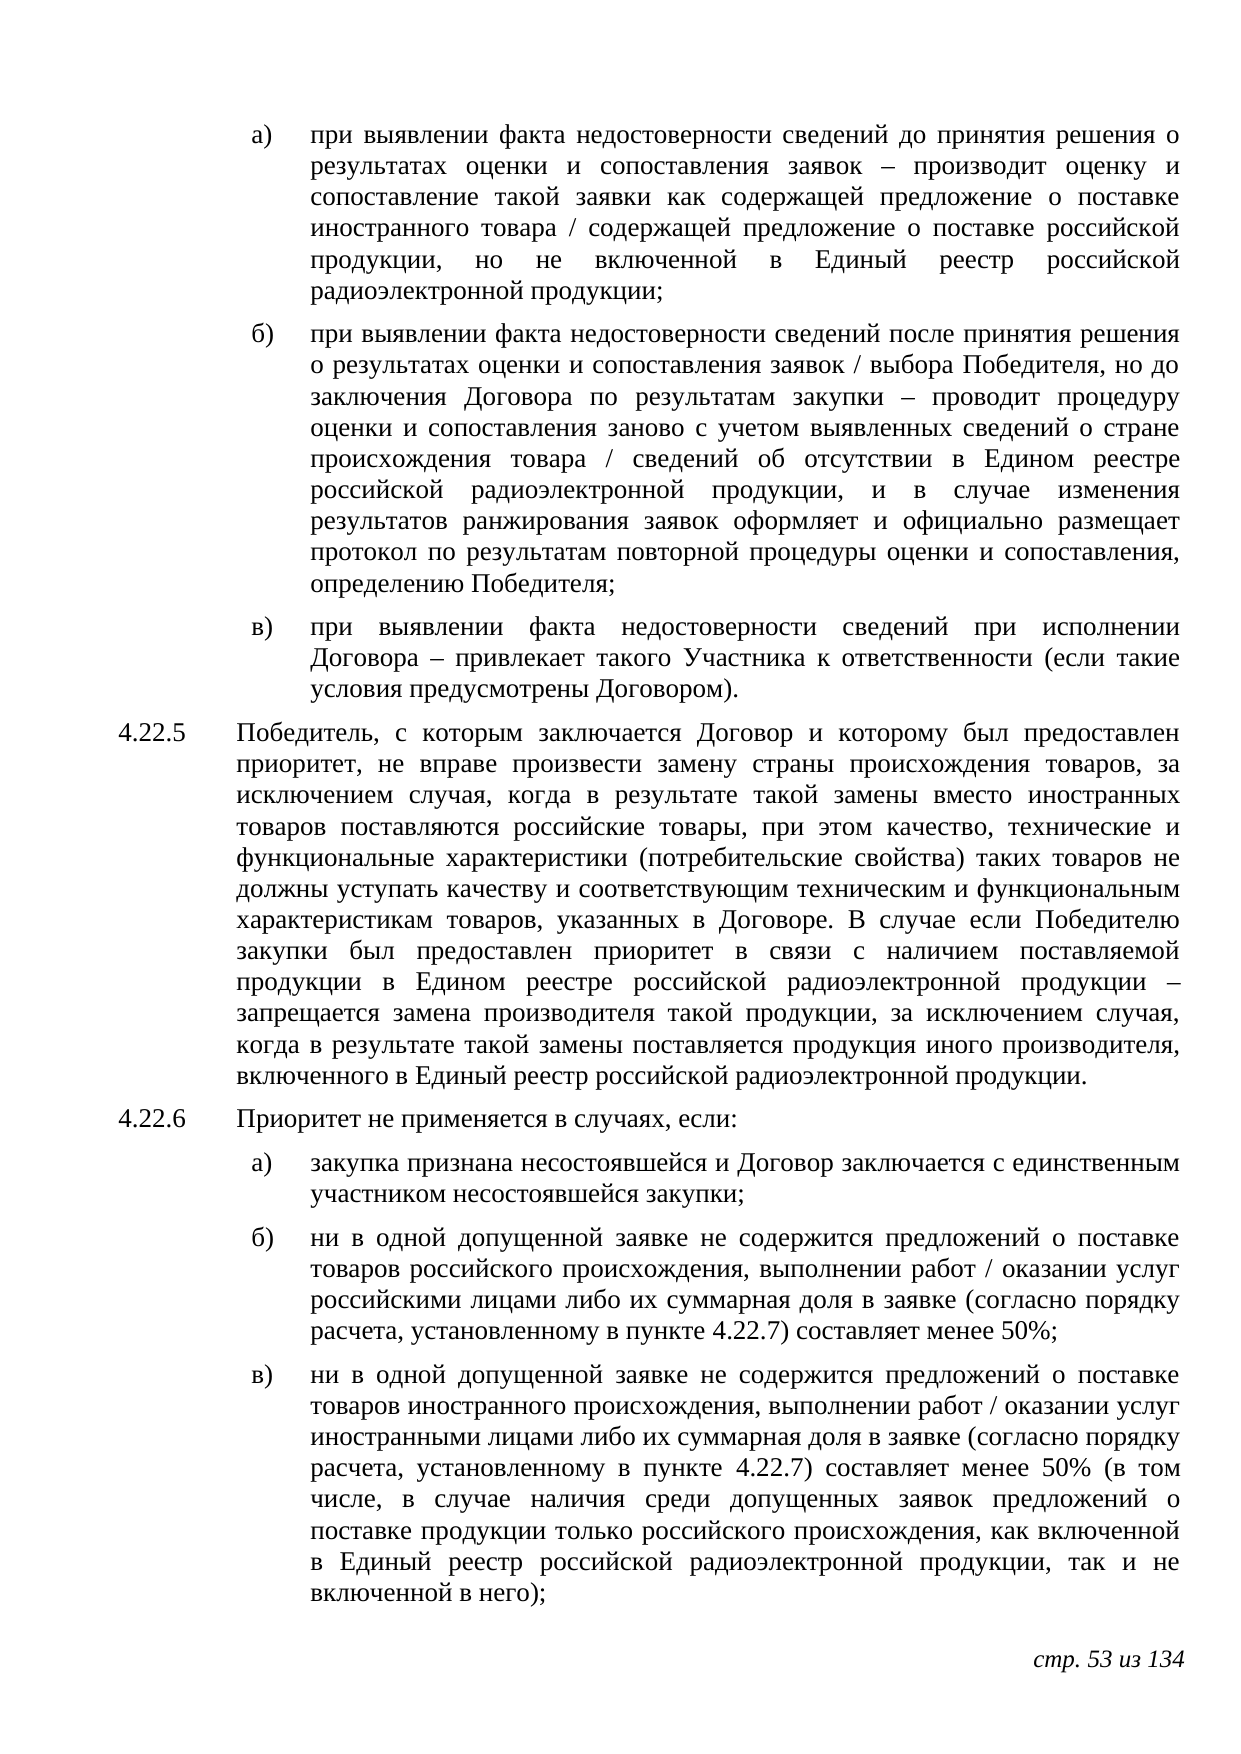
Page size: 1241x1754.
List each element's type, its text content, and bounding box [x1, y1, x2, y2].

text при выявлении факта недостоверности сведений при исполнении Договора – привлекает такого Участника к ответственности (если такие условия предусмотрены Договором). [251, 610, 1181, 704]
text ни в одной допущенной заявке не содержится предложений о поставке товаров иностранного происхождения, выполнении работ / оказании услуг иностранными лицами либо их суммарная доля в заявке (согласно порядку расчета, установленному в пункте 4.22.7) составляет менее 50% (в том числе, в случае наличия среди допущенных заявок предложений о поставке продукции только российского происхождения, как включенной в Единый реестр российской радиоэлектронной продукции, так и не включенной в него); [251, 1358, 1181, 1607]
text закупка признана несостоявшейся и Договор заключается с единственным участником несостоявшейся закупки; [251, 1146, 1181, 1208]
text Победитель, с которым заключается Договор и которому был предоставлен приоритет, не вправе произвести замену страны происхождения товаров, за исключением случая, когда в результате такой замены вместо иностранных товаров поставляются российские товары, при этом качество, технические и функциональные характеристики (потребительские свойства) таких товаров не должны уступать качеству и соответствующим техническим и функциональным характеристикам товаров, указанных в Договоре. В случае если Победителю закупки был предоставлен приоритет в связи с наличием поставляемой продукции в Едином реестре российской радиоэлектронной продукции – запрещается замена производителя такой продукции, за исключением случая, когда в результате такой замены поставляется продукция иного производителя, включенного в Единый реестр российской радиоэлектронной продукции. [118, 716, 1181, 1090]
text при выявлении факта недостоверности сведений после принятия решения о результатах оценки и сопоставления заявок / выбора Победителя, но до заключения Договора по результатам закупки – проводит процедуру оценки и сопоставления заново с учетом выявленных сведений о стране происхождения товара / сведений об отсутствии в Едином реестре российской радиоэлектронной продукции, и в случае изменения результатов ранжирования заявок оформляет и официально размещает протокол по результатам повторной процедуры оценки и сопоставления, определению Победителя; [251, 317, 1181, 598]
text ни в одной допущенной заявке не содержится предложений о поставке товаров российского происхождения, выполнении работ / оказании услуг российскими лицами либо их суммарная доля в заявке (согласно порядку расчета, установленному в пункте 4.22.7) составляет менее 50%; [251, 1221, 1181, 1346]
text Приоритет не применяется в случаях, если: [118, 1102, 1181, 1134]
text при выявлении факта недостоверности сведений до принятия решения о результатах оценки и сопоставления заявок – производит оценку и сопоставление такой заявки как содержащей предложение о поставке иностранного товара / содержащей предложение о поставке российской продукции, но не включенной в Единый реестр российской радиоэлектронной продукции; [251, 118, 1181, 305]
